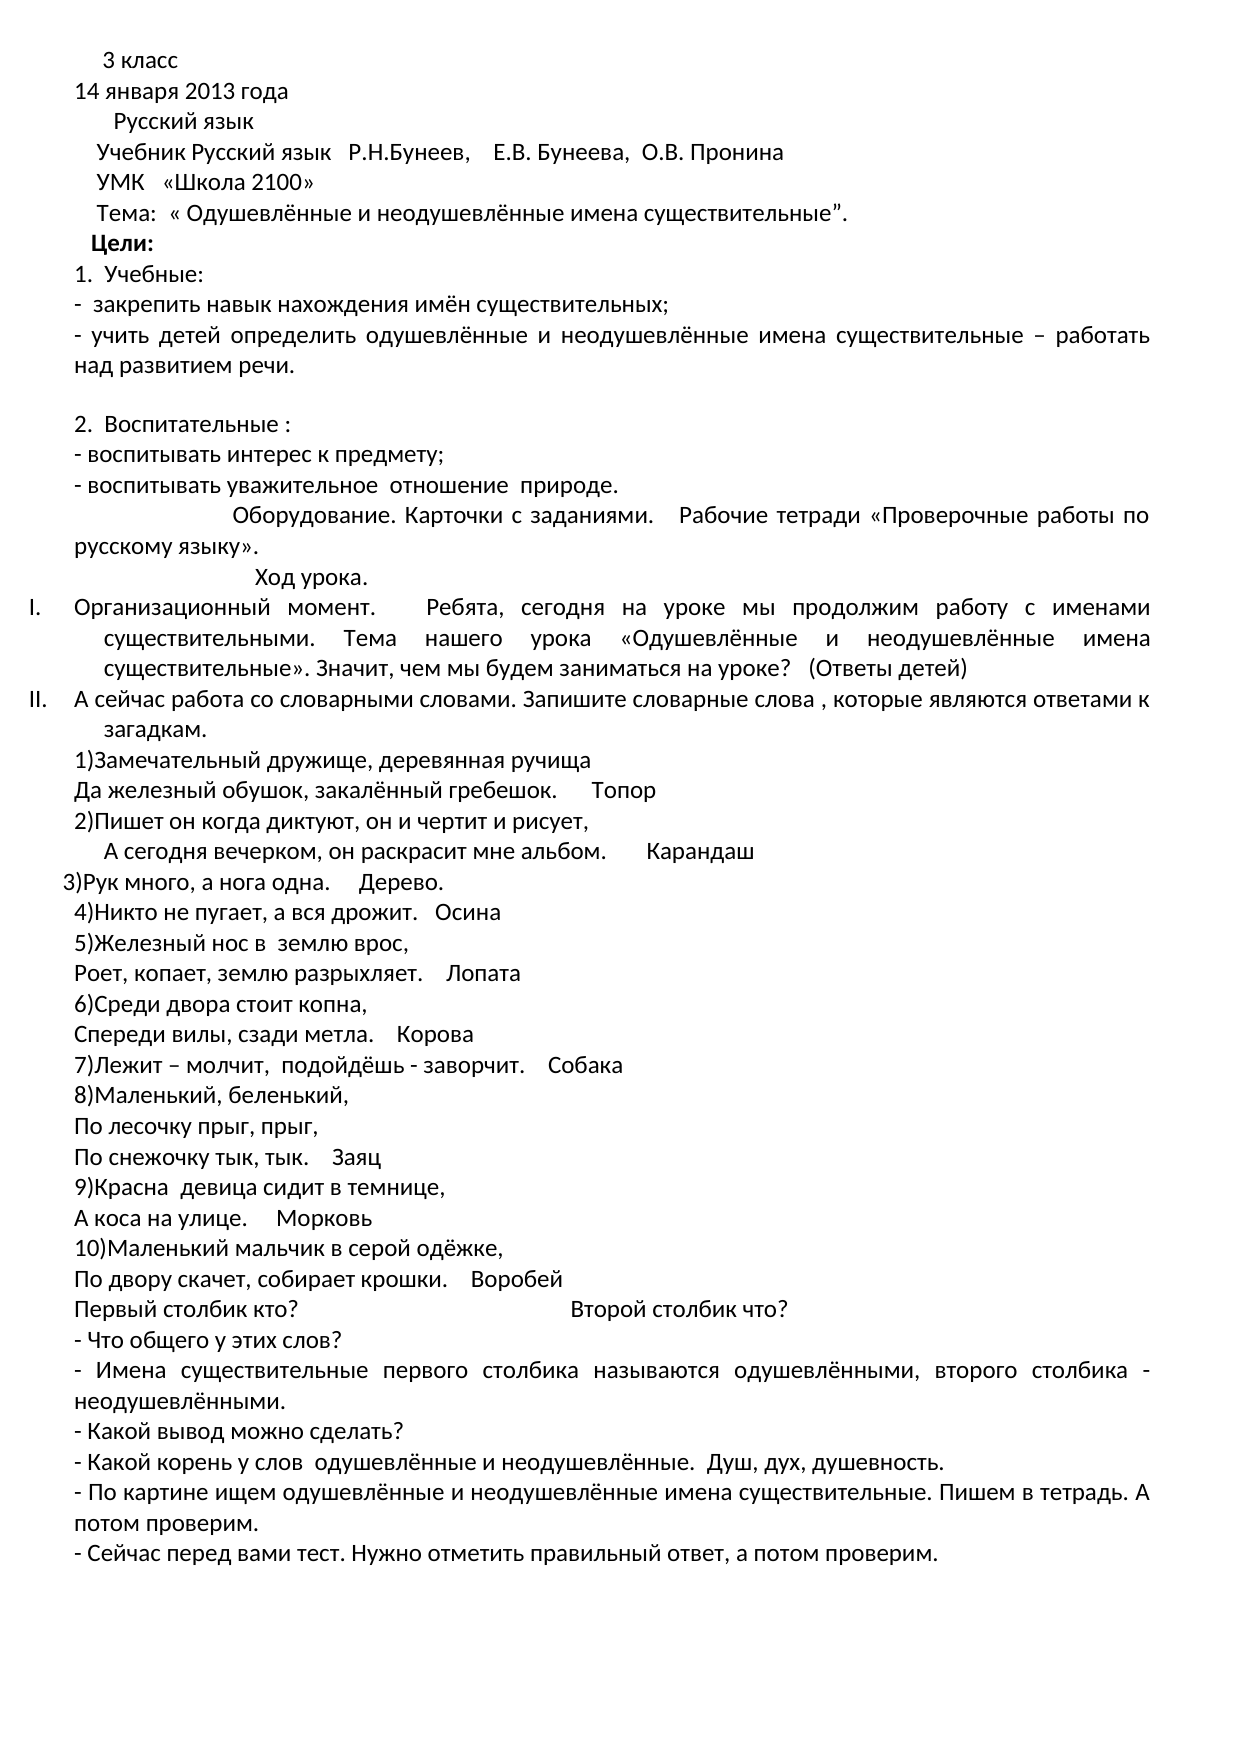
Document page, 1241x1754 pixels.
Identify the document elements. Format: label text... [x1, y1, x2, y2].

text 7)Лежит – молчит, подойдёшь - заворчит. Собака [74, 1049, 1152, 1079]
text УМК «Школа 2100» [74, 166, 1152, 197]
text - Какой корень у слов одушевлённые и неодушевлённые. Душ, дух, душевность. [74, 1446, 1152, 1476]
text По двору скачет, собирает крошки. Воробей [74, 1263, 1152, 1293]
text 5)Железный нос в землю врос, [74, 927, 1152, 957]
list А сегодня вечерком, он раскрасит мне альбом. Карандаш [103, 835, 1152, 866]
list А сейчас работа со словарными словами. Запишите словарные слова , которые являются ответами к загадкам. [28, 683, 1152, 744]
text 14 января 2013 года [74, 75, 1152, 105]
list Организационный момент. Ребята, сегодня на уроке мы продолжим работу с именами существительными. Тема нашего урока «Одушевлённые и неодушевлённые имена существительные». Значит, чем мы будем заниматься на уроке? (Ответы детей) [28, 591, 1152, 683]
text - Какой вывод можно сделать? [74, 1415, 1152, 1446]
text А коса на улице. Морковь [74, 1202, 1152, 1232]
text Роет, копает, землю разрыхляет. Лопата [74, 957, 1152, 988]
text Учебник Русский язык Р.Н.Бунеев, Е.В. Бунеева, О.В. Пронина [74, 136, 1152, 166]
text Первый столбик кто? Второй столбик что? [74, 1293, 1152, 1324]
text - воспитывать уважительное отношение природе. [74, 469, 1152, 500]
text - воспитывать интерес к предмету; [74, 439, 1152, 469]
text 4)Никто не пугает, а вся дрожит. Осина [74, 896, 1152, 927]
text 6)Среди двора стоит копна, [74, 988, 1152, 1018]
text 1)Замечательный дружище, деревянная ручища [74, 744, 1152, 774]
text 2)Пишет он когда диктуют, он и чертит и рисует, [74, 805, 1152, 835]
text 3 класс [74, 44, 1152, 75]
text Спереди вилы, сзади метла. Корова [74, 1018, 1152, 1049]
text Тема: « Одушевлённые и неодушевлённые имена существительные”. [74, 197, 1152, 227]
text 9)Красна девица сидит в темнице, [74, 1171, 1152, 1202]
text 1. Учебные: [74, 258, 1152, 288]
text 2. Воспитательные : [74, 408, 1152, 439]
text Цели: [74, 227, 1152, 258]
text - Сейчас перед вами тест. Нужно отметить правильный ответ, а потом проверим. [74, 1537, 1152, 1568]
text - По картине ищем одушевлённые и неодушевлённые имена существительные. Пишем в тетрадь. А потом проверим. [74, 1476, 1152, 1537]
text - Что общего у этих слов? [74, 1324, 1152, 1354]
text Русский язык [74, 105, 1152, 136]
text Ход урока. [74, 561, 1152, 591]
text 8)Маленький, беленький, [74, 1079, 1152, 1110]
text - закрепить навык нахождения имён существительных; [74, 288, 1152, 319]
text По снежочку тык, тык. Заяц [74, 1141, 1152, 1171]
text - учить детей определить одушевлённые и неодушевлённые имена существительные – работать над развитием речи. [74, 319, 1152, 380]
text Да железный обушок, закалённый гребешок. Топор [74, 774, 1152, 805]
text Оборудование. Карточки с заданиями. Рабочие тетради «Проверочные работы по русскому языку». [74, 500, 1152, 561]
text 10)Маленький мальчик в серой одёжке, [74, 1232, 1152, 1263]
text - Имена существительные первого столбика называются одушевлёнными, второго столбика - неодушевлёнными. [74, 1354, 1152, 1415]
text 3)Рук много, а нога одна. Дерево. [28, 866, 1152, 896]
text По лесочку прыг, прыг, [74, 1110, 1152, 1141]
